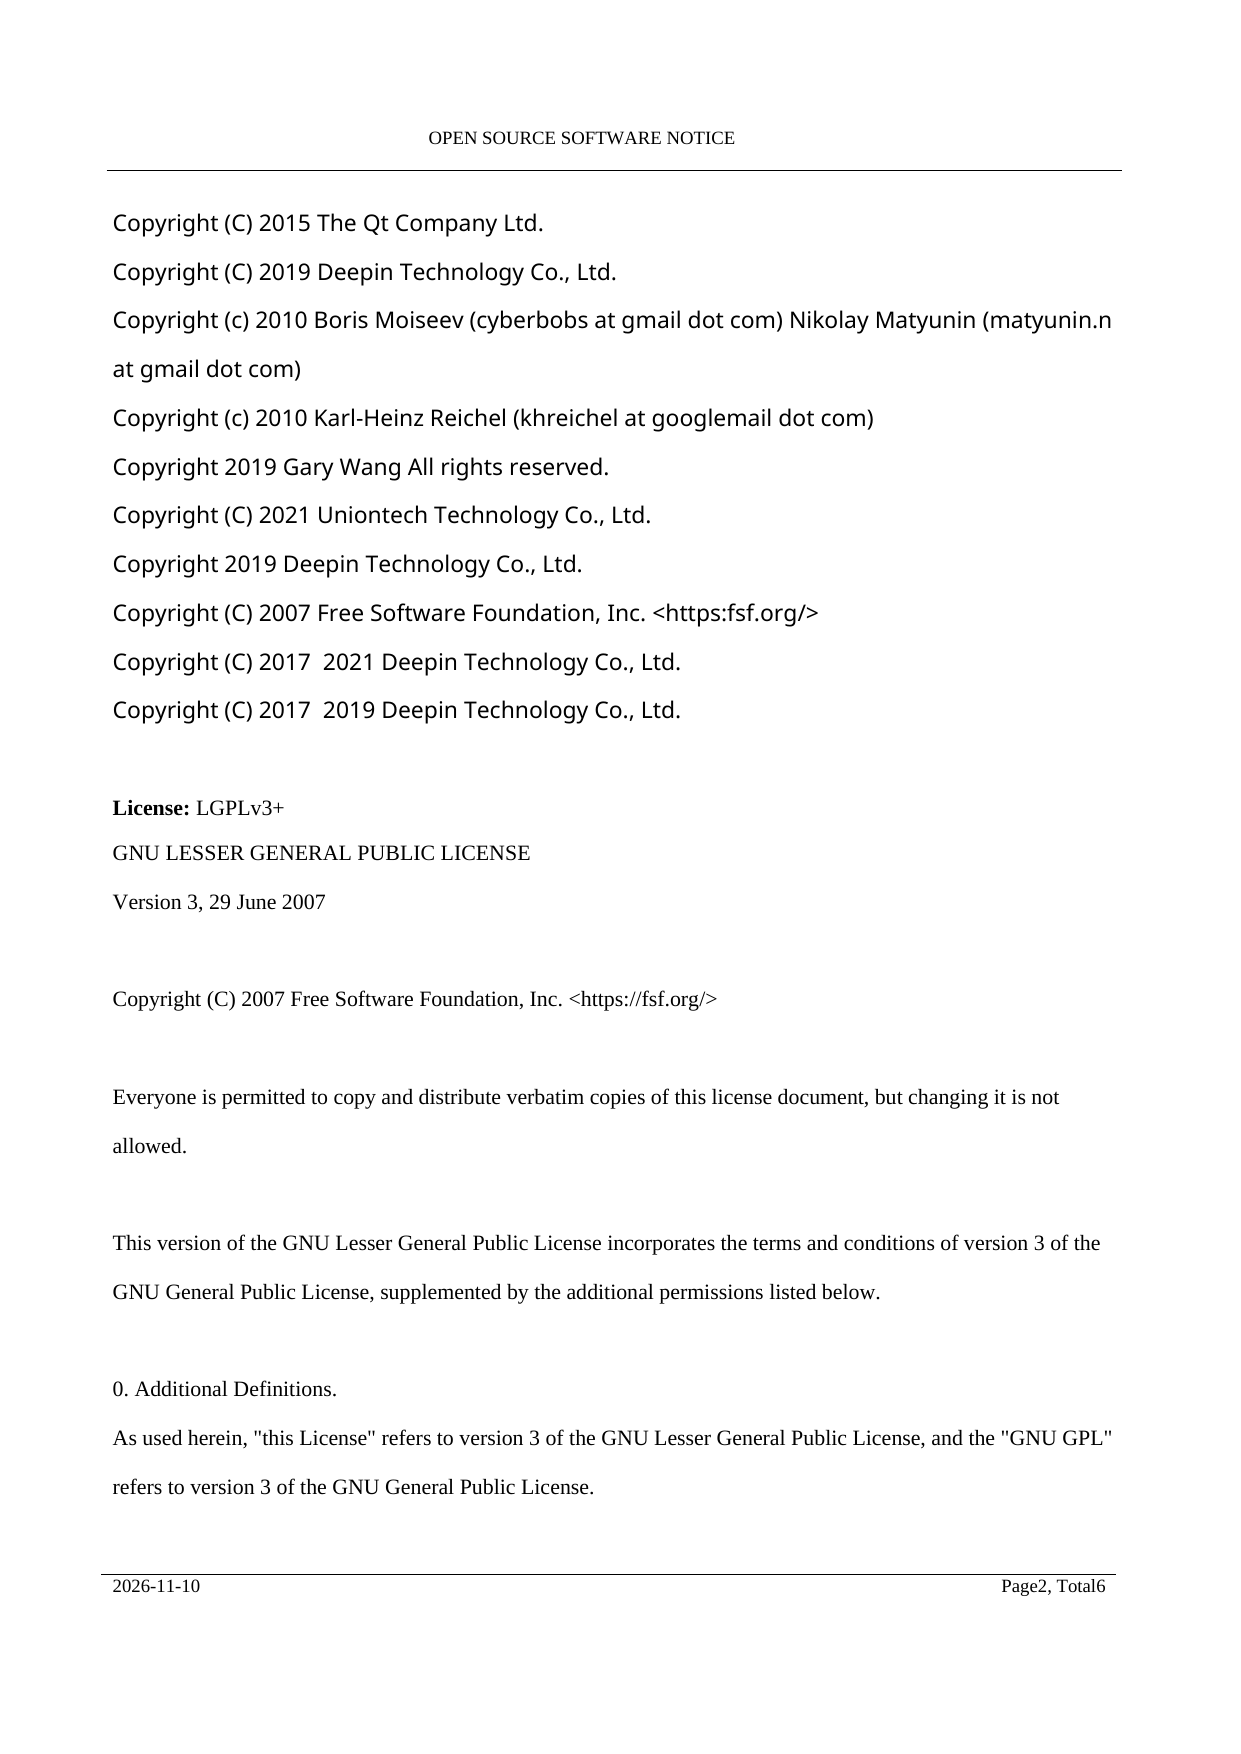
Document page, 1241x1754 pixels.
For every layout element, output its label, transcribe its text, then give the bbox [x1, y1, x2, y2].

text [112, 836, 1128, 1503]
text License: LGPLv3+ [112, 791, 1128, 824]
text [112, 206, 1128, 775]
